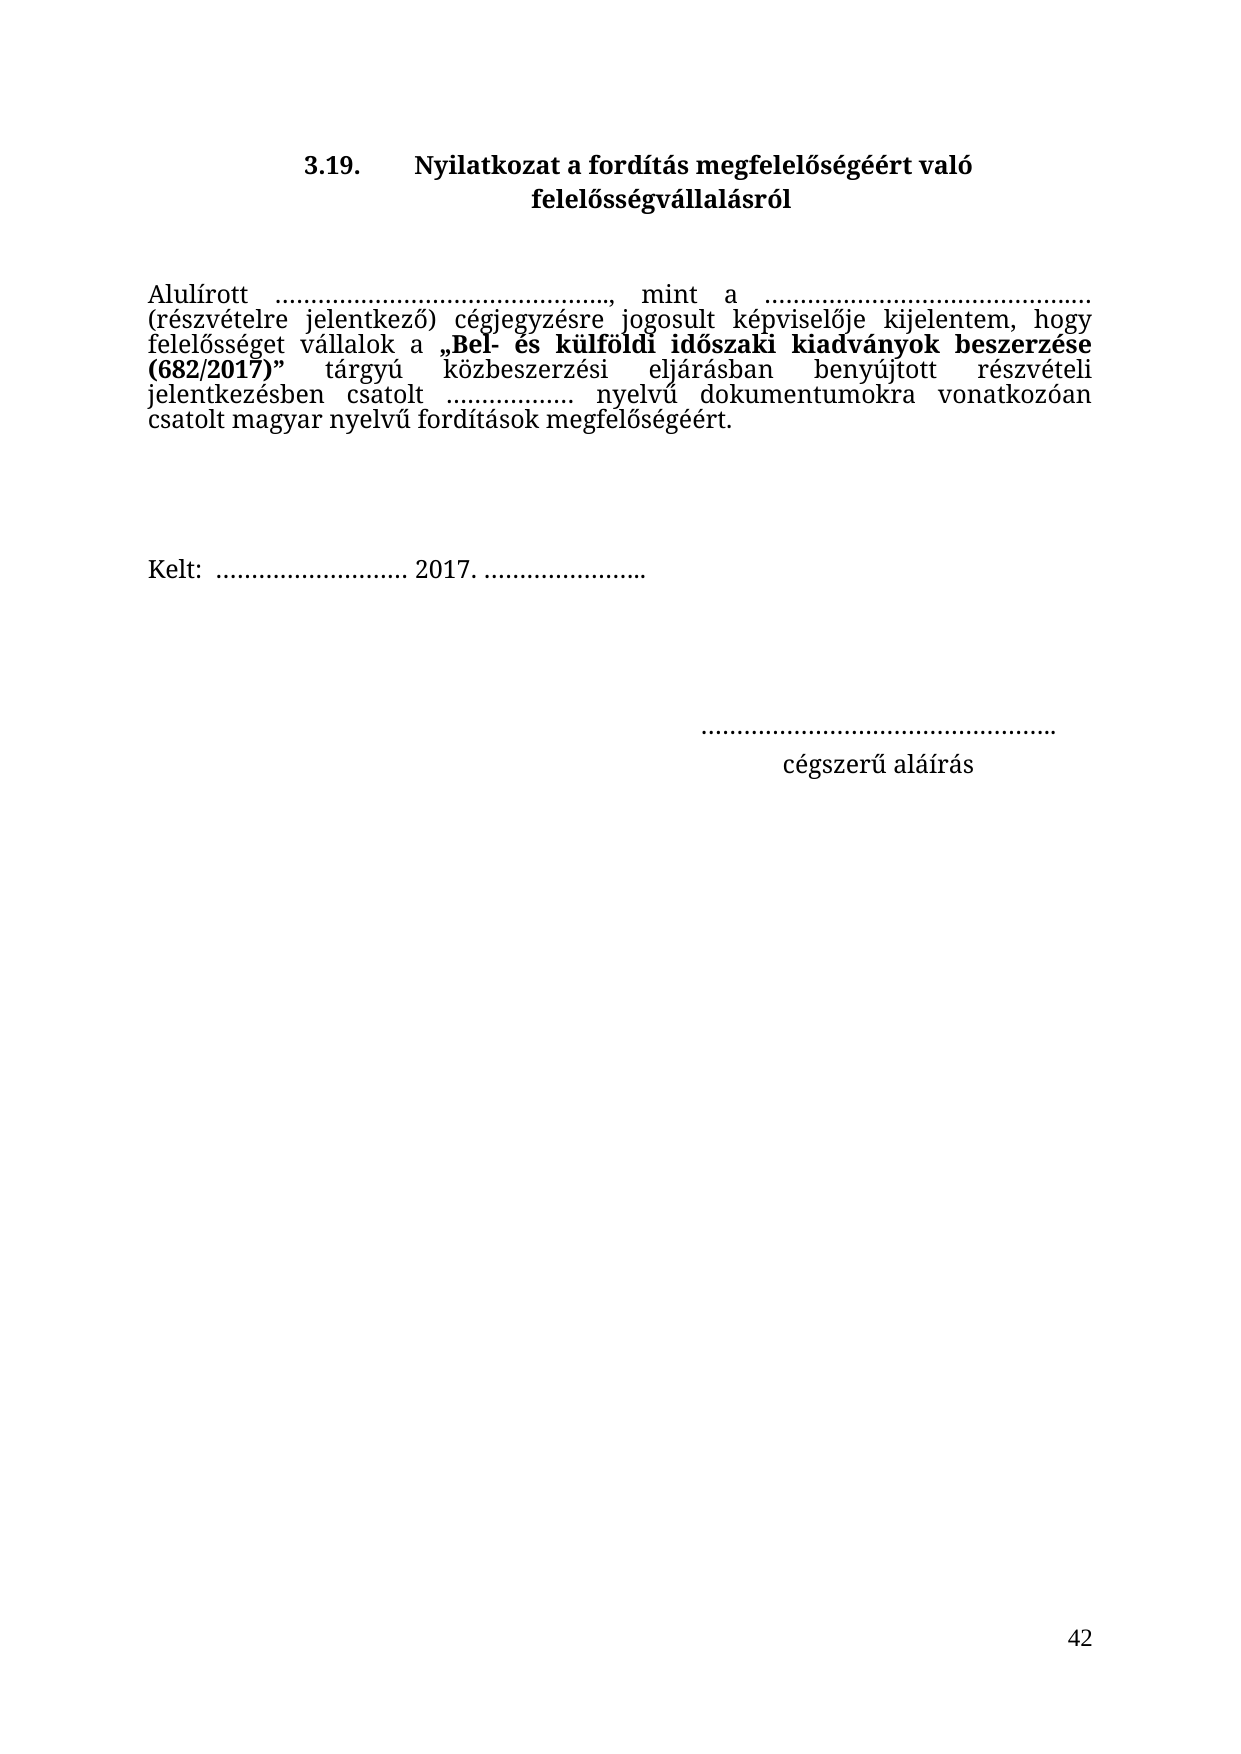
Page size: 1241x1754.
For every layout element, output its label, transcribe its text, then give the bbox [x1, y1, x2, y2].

text Kelt: ……………………… 2017. ………………….. [148, 551, 1093, 585]
subtitle Nyilatkozat a fordítás megfelelőségéért való felelősségvállalásról [185, 148, 1093, 216]
text cégszerű aláírás [664, 747, 1093, 781]
text Alulírott ……………………………………….., mint a …………………………………….… (részvételre jelentkező) cégjegyzésre jogosult képviselője kijelentem, hogy felelősséget vállalok a „Bel- és külföldi időszaki kiadványok beszerzése (682/2017)” tárgyú közbeszerzési eljárásban benyújtott részvételi jelentkezésben csatolt ……………… nyelvű dokumentumokra vonatkozóan csatolt magyar nyelvű fordítások megfelőségéért. [148, 284, 1093, 434]
text ………………………………………….. [664, 708, 1093, 742]
